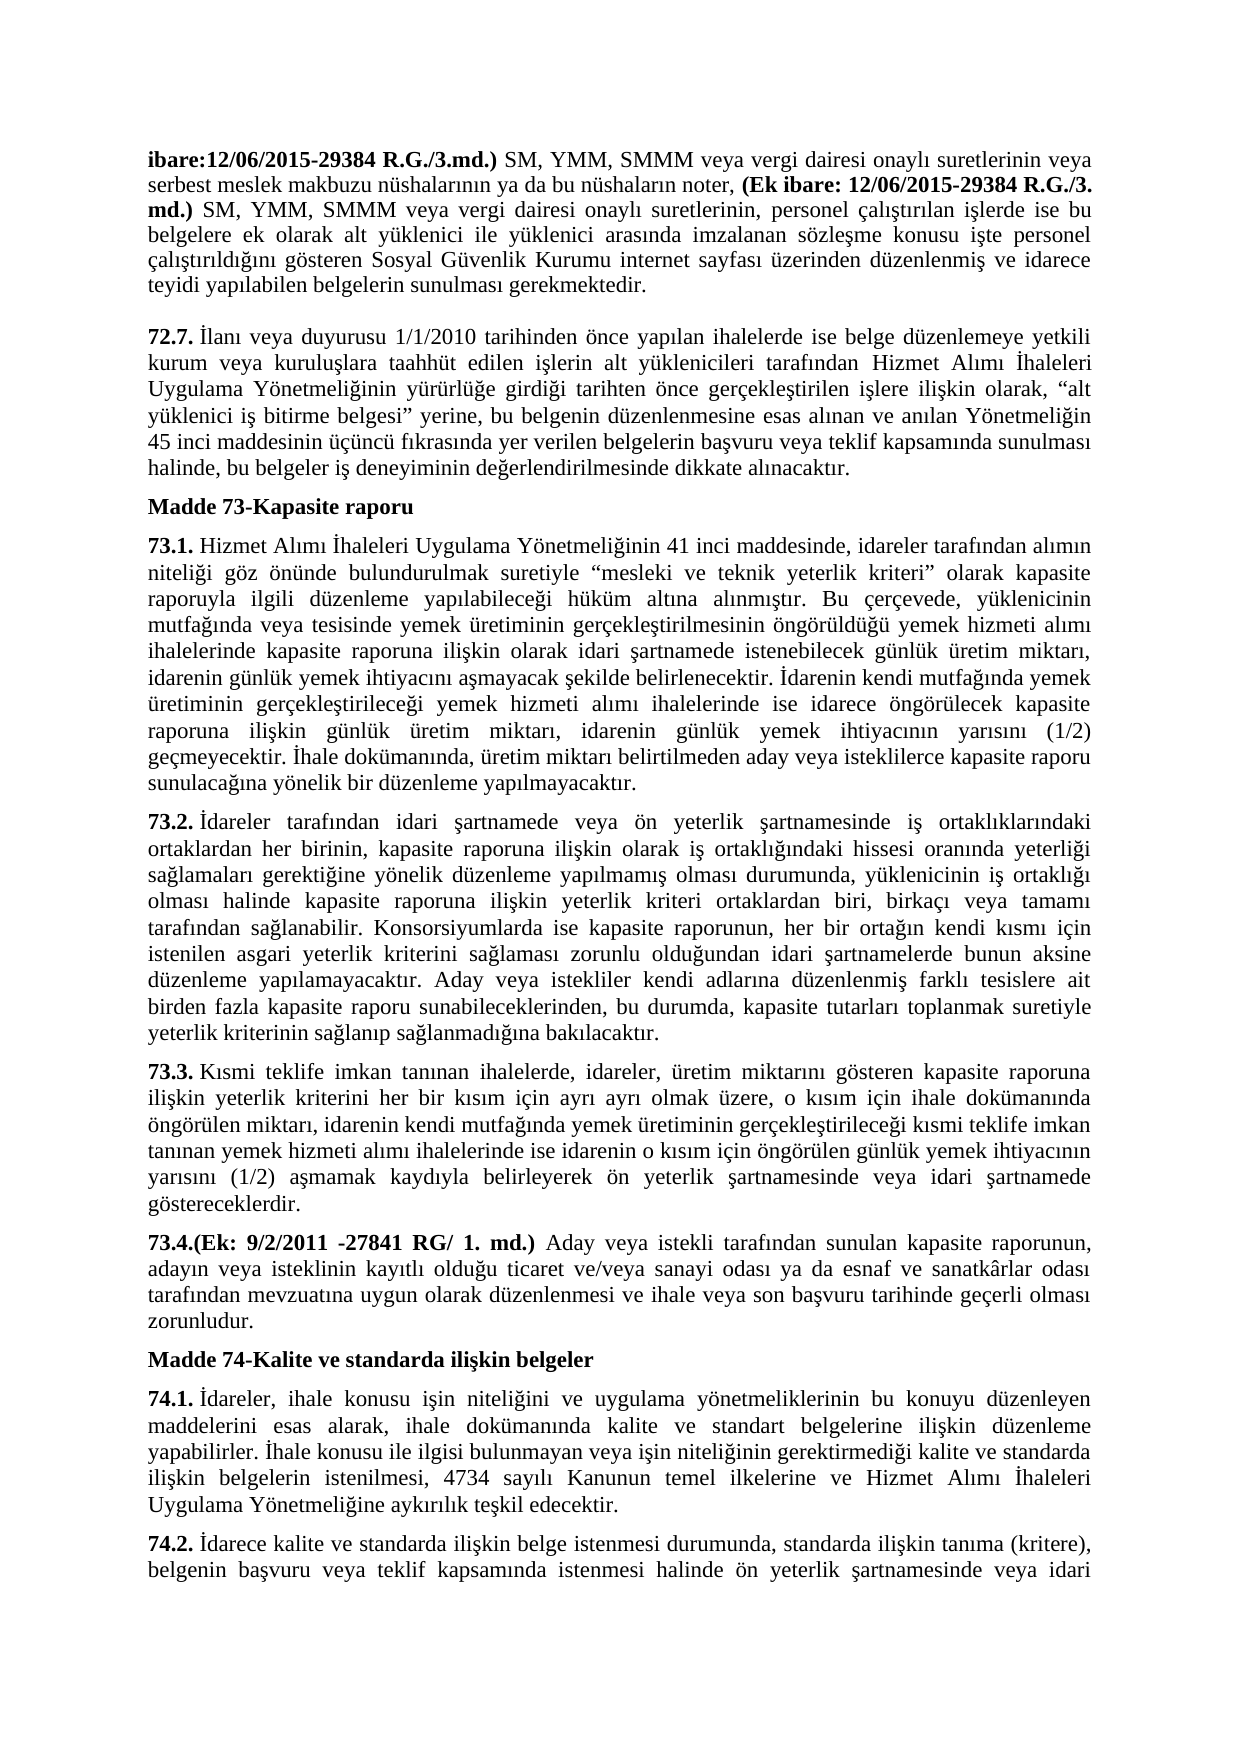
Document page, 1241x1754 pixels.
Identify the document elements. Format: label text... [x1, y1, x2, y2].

text Madde 74-Kalite ve standarda ilişkin belgeler [148, 1346, 1092, 1373]
text 73.3. Kısmi teklife imkan tanınan ihalelerde, idareler, üretim miktarını gösteren kapasite raporuna ilişkin yeterlik kriterini her bir kısım için ayrı ayrı olmak üzere, o kısım için ihale dokümanında öngörülen miktarı, idarenin kendi mutfağında yemek üretiminin gerçekleştirileceği kısmi teklife imkan tanınan yemek hizmeti alımı ihalelerinde ise idarenin o kısım için öngörülen günlük yemek ihtiyacının yarısını (1/2) aşmamak kaydıyla belirleyerek ön yeterlik şartnamesinde veya idari şartnamede göstereceklerdir. [148, 1058, 1092, 1216]
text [148, 148, 1092, 298]
list 72.7. İlanı veya duyurusu 1/1/2010 tarihinden önce yapılan ihalelerde ise belge düzenlemeye yetkili kurum veya kuruluşlara taahhüt edilen işlerin alt yüklenicileri tarafından Hizmet Alımı İhaleleri Uygulama Yönetmeliğinin yürürlüğe girdiği tarihten önce gerçekleştirilen işlere ilişkin olarak, “alt yüklenici iş bitirme belgesi” yerine, bu belgenin düzenlenmesine esas alınan ve anılan Yönetmeliğin 45 inci maddesinin üçüncü fıkrasında yer verilen belgelerin başvuru veya teklif kapsamında sunulması halinde, bu belgeler iş deneyiminin değerlendirilmesinde dikkate alınacaktır. [148, 323, 1092, 481]
text 73.4.(Ek: 9/2/2011 -27841 RG/ 1. md.) Aday veya istekli tarafından sunulan kapasite raporunun, adayın veya isteklinin kayıtlı olduğu ticaret ve/veya sanayi odası ya da esnaf ve sanatkârlar odası tarafından mevzuatına uygun olarak düzenlenmesi ve ihale veya son başvuru tarihinde geçerli olması zorunludur. [148, 1228, 1092, 1334]
text 73.2. İdareler tarafından idari şartnamede veya ön yeterlik şartnamesinde iş ortaklıklarındaki ortaklardan her birinin, kapasite raporuna ilişkin olarak iş ortaklığındaki hissesi oranında yeterliği sağlamaları gerektiğine yönelik düzenleme yapılmamış olması durumunda, yüklenicinin iş ortaklığı olması halinde kapasite raporuna ilişkin yeterlik kriteri ortaklardan biri, birkaçı veya tamamı tarafından sağlanabilir. Konsorsiyumlarda ise kapasite raporunun, her bir ortağın kendi kısmı için istenilen asgari yeterlik kriterini sağlaması zorunlu olduğundan idari şartnamelerde bunun aksine düzenleme yapılamayacaktır. Aday veya istekliler kendi adlarına düzenlenmiş farklı tesislere ait birden fazla kapasite raporu sunabileceklerinden, bu durumda, kapasite tutarları toplanmak suretiyle yeterlik kriterinin sağlanıp sağlanmadığına bakılacaktır. [148, 808, 1092, 1045]
text 74.1. İdareler, ihale konusu işin niteliğini ve uygulama yönetmeliklerinin bu konuyu düzenleyen maddelerini esas alarak, ihale dokümanında kalite ve standart belgelerine ilişkin düzenleme yapabilirler. İhale konusu ile ilgisi bulunmayan veya işin niteliğinin gerektirmediği kalite ve standarda ilişkin belgelerin istenilmesi, 4734 sayılı Kanunun temel ilkelerine ve Hizmet Alımı İhaleleri Uygulama Yönetmeliğine aykırılık teşkil edecektir. [148, 1385, 1092, 1517]
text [148, 1529, 1092, 1582]
text Madde 73-Kapasite raporu [148, 493, 1092, 520]
text 73.1. Hizmet Alımı İhaleleri Uygulama Yönetmeliğinin 41 inci maddesinde, idareler tarafından alımın niteliği göz önünde bulundurulmak suretiyle “mesleki ve teknik yeterlik kriteri” olarak kapasite raporuyla ilgili düzenleme yapılabileceği hüküm altına alınmıştır. Bu çerçevede, yüklenicinin mutfağında veya tesisinde yemek üretiminin gerçekleştirilmesinin öngörüldüğü yemek hizmeti alımı ihalelerinde kapasite raporuna ilişkin olarak idari şartnamede istenebilecek günlük üretim miktarı, idarenin günlük yemek ihtiyacını aşmayacak şekilde belirlenecektir. İdarenin kendi mutfağında yemek üretiminin gerçekleştirileceği yemek hizmeti alımı ihalelerinde ise idarece öngörülecek kapasite raporuna ilişkin günlük üretim miktarı, idarenin günlük yemek ihtiyacının yarısını (1/2) geçmeyecektir. İhale dokümanında, üretim miktarı belirtilmeden aday veya isteklilerce kapasite raporu sunulacağına yönelik bir düzenleme yapılmayacaktır. [148, 532, 1092, 796]
